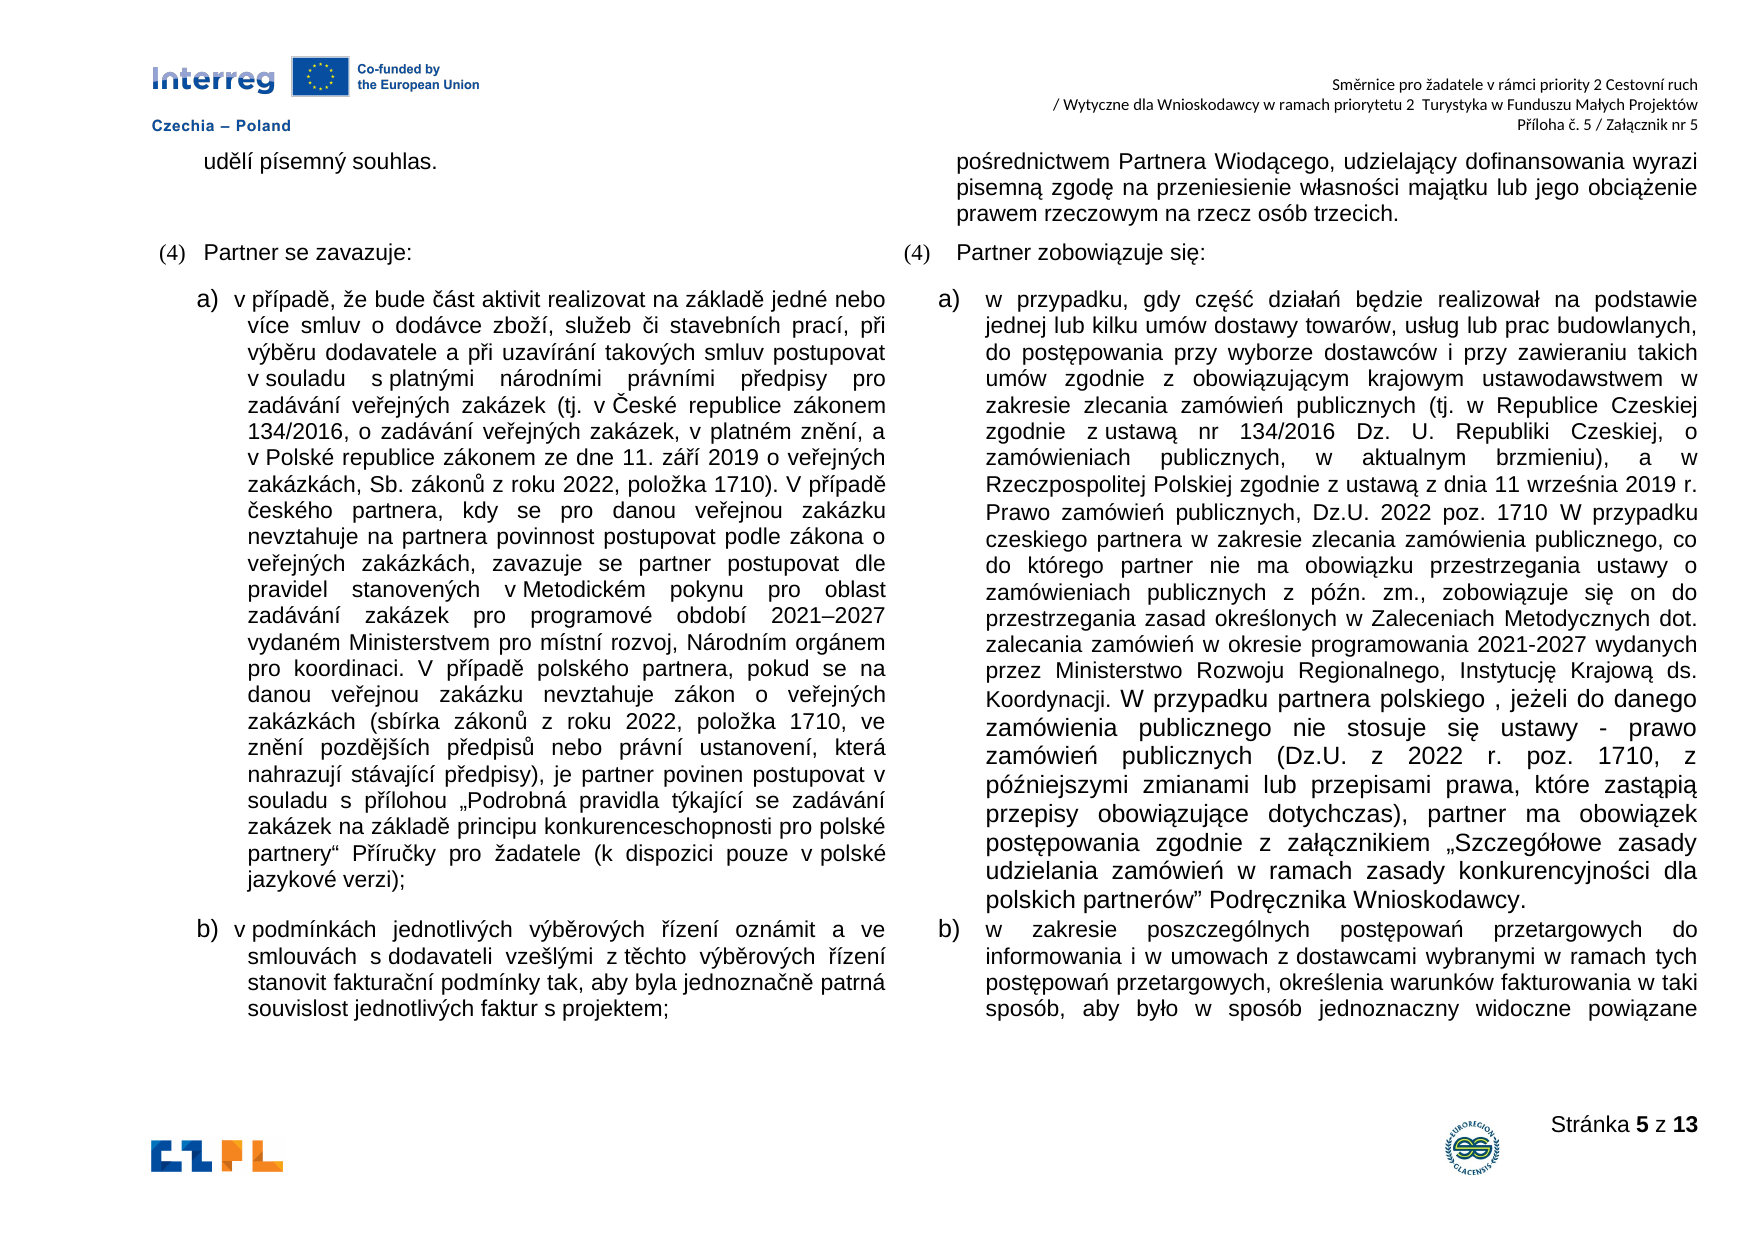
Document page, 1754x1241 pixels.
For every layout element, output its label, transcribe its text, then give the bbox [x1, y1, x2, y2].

picture [150, 54, 482, 135]
table_cell Partner zobowiązuje się: [897, 239, 1709, 284]
picture [147, 1137, 287, 1176]
picture [1445, 1121, 1500, 1175]
table_cell v případě, že bude část aktivit realizovat na základě jedné nebo více smluv o dodávce zboží, služeb či stavebních prací, při výběru dodavatele a při uzavírání takových smluv postupovat v souladu s platnými národními právními předpisy pro zadávání veřejných zakázek (tj. v České republice zákonem 134/2016, o zadávání veřejných zakázek, v platném znění, a v Polské republice zákonem ze dne 11. září 2019 o veřejných zakázkách, Sb. zákonů z roku 2022, položka 1710). V případě českého partnera, kdy se pro danou veřejnou zakázku nevztahuje na partnera povinnost postupovat podle zákona o veřejných zakázkách, zavazuje se partner postupovat dle pravidel stanovených v Metodickém pokynu pro oblast zadávání zakázek pro programové období 2021–2027 vydaném Ministerstvem pro místní rozvoj, Národním orgánem pro koordinaci. V případě polského partnera, pokud se na danou veřejnou zakázku nevztahuje zákon o veřejných zakázkách (sbírka zákonů z roku 2022, položka 1710, ve znění pozdějších předpisů nebo právní ustanovení, která nahrazují stávající předpisy), je partner povinen postupovat v souladu s přílohou „Podrobná pravidla týkající se zadávání zakázek na základě principu konkurenceschopnosti pro polské partnery“ Příručky pro žadatele (k dispozici pouze v polské jazykové verzi); [148, 284, 897, 914]
table_cell Partner se zavazuje: [148, 239, 897, 284]
table_cell w przypadku, gdy część działań będzie realizował na podstawie jednej lub kilku umów dostawy towarów, usług lub prac budowlanych, do postępowania przy wyborze dostawców i przy zawieraniu takich umów zgodnie z obowiązującym krajowym ustawodawstwem w zakresie zlecania zamówień publicznych (tj. w Republice Czeskiej zgodnie z ustawą nr 134/2016 Dz. U. Republiki Czeskiej, o zamówieniach publicznych, w aktualnym brzmieniu), a w Rzeczpospolitej Polskiej zgodnie z ustawą z dnia 11 września 2019 r. Prawo zamówień publicznych, Dz.U. 2022 poz. 1710 W przypadku czeskiego partnera w zakresie zlecania zamówienia publicznego, co do którego partner nie ma obowiązku przestrzegania ustawy o zamówieniach publicznych z późn. zm., zobowiązuje się on do przestrzegania zasad określonych w Zaleceniach Metodycznych dot. zalecania zamówień w okresie programowania 2021-2027 wydanych przez Ministerstwo Rozwoju Regionalnego, Instytucję Krajową ds. Koordynacji. W przypadku partnera polskiego , jeżeli do danego zamówienia publicznego nie stosuje się ustawy - prawo zamówień publicznych (Dz.U. z 2022 r. poz. 1710, z późniejszymi zmianami lub przepisami prawa, które zastąpią przepisy obowiązujące dotychczas), partner ma obowiązek postępowania zgodnie z załącznikiem „Szczegółowe zasady udzielania zamówień w ramach zasady konkurencyjności dla polskich partnerów” Podręcznika Wnioskodawcy. [897, 284, 1709, 914]
